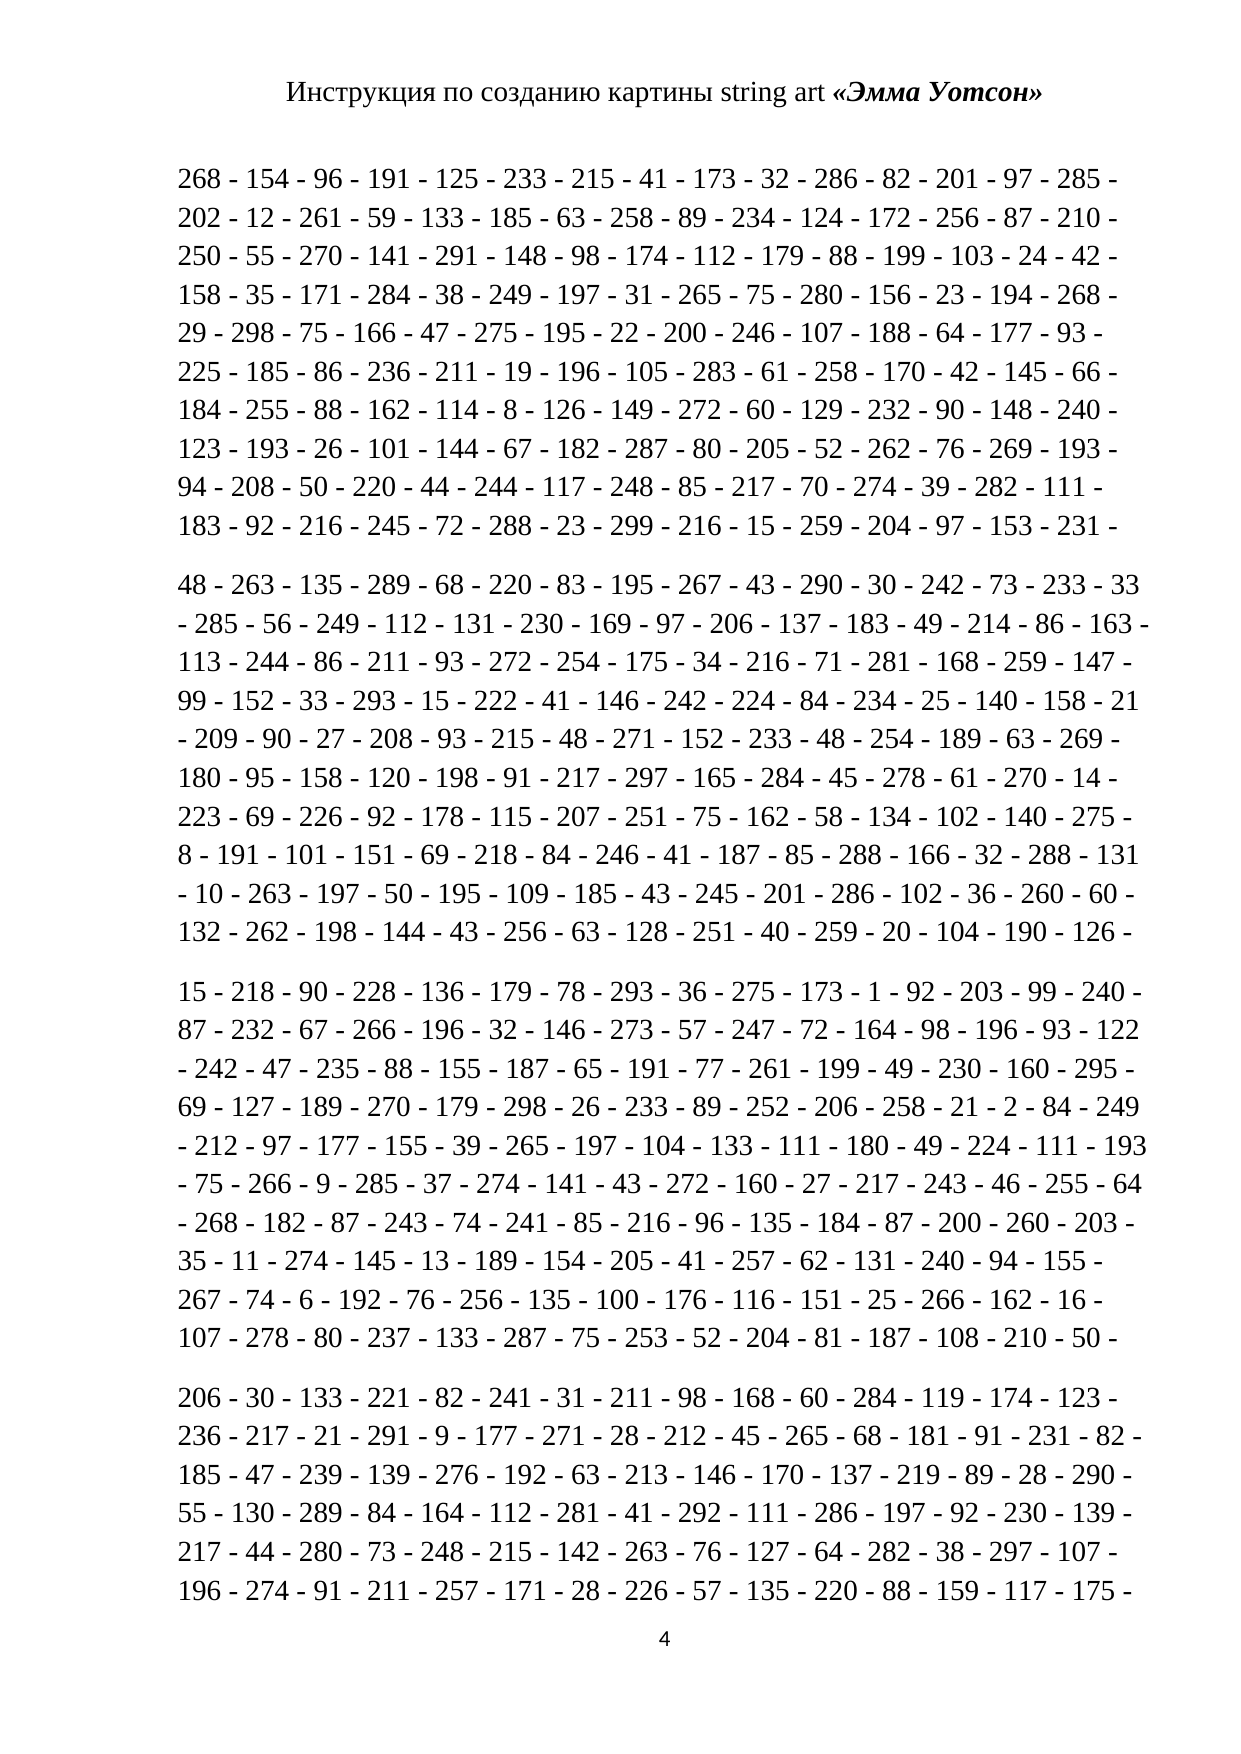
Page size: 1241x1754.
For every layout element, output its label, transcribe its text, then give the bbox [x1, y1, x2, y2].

text 48 - 263 - 135 - 289 - 68 - 220 - 83 - 195 - 267 - 43 - 290 - 30 - 242 - 73 - 233 - 33 - 285 - 56 - 249 - 112 - 131 - 230 - 169 - 97 - 206 - 137 - 183 - 49 - 214 - 86 - 163 - 113 - 244 - 86 - 211 - 93 - 272 - 254 - 175 - 34 - 216 - 71 - 281 - 168 - 259 - 147 - 99 - 152 - 33 - 293 - 15 - 222 - 41 - 146 - 242 - 224 - 84 - 234 - 25 - 140 - 158 - 21 - 209 - 90 - 27 - 208 - 93 - 215 - 48 - 271 - 152 - 233 - 48 - 254 - 189 - 63 - 269 - 180 - 95 - 158 - 120 - 198 - 91 - 217 - 297 - 165 - 284 - 45 - 278 - 61 - 270 - 14 - 223 - 69 - 226 - 92 - 178 - 115 - 207 - 251 - 75 - 162 - 58 - 134 - 102 - 140 - 275 - 8 - 191 - 101 - 151 - 69 - 218 - 84 - 246 - 41 - 187 - 85 - 288 - 166 - 32 - 288 - 131 - 10 - 263 - 197 - 50 - 195 - 109 - 185 - 43 - 245 - 201 - 286 - 102 - 36 - 260 - 60 - 132 - 262 - 198 - 144 - 43 - 256 - 63 - 128 - 251 - 40 - 259 - 20 - 104 - 190 - 126 - [177, 567, 1152, 948]
text 15 - 218 - 90 - 228 - 136 - 179 - 78 - 293 - 36 - 275 - 173 - 1 - 92 - 203 - 99 - 240 - 87 - 232 - 67 - 266 - 196 - 32 - 146 - 273 - 57 - 247 - 72 - 164 - 98 - 196 - 93 - 122 - 242 - 47 - 235 - 88 - 155 - 187 - 65 - 191 - 77 - 261 - 199 - 49 - 230 - 160 - 295 - 69 - 127 - 189 - 270 - 179 - 298 - 26 - 233 - 89 - 252 - 206 - 258 - 21 - 2 - 84 - 249 - 212 - 97 - 177 - 155 - 39 - 265 - 197 - 104 - 133 - 111 - 180 - 49 - 224 - 111 - 193 - 75 - 266 - 9 - 285 - 37 - 274 - 141 - 43 - 272 - 160 - 27 - 217 - 243 - 46 - 255 - 64 - 268 - 182 - 87 - 243 - 74 - 241 - 85 - 216 - 96 - 135 - 184 - 87 - 200 - 260 - 203 - 35 - 11 - 274 - 145 - 13 - 189 - 154 - 205 - 41 - 257 - 62 - 131 - 240 - 94 - 155 - 267 - 74 - 6 - 192 - 76 - 256 - 135 - 100 - 176 - 116 - 151 - 25 - 266 - 162 - 16 - 107 - 278 - 80 - 237 - 133 - 287 - 75 - 253 - 52 - 204 - 81 - 187 - 108 - 210 - 50 - [177, 974, 1152, 1354]
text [177, 1380, 1152, 1606]
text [177, 161, 1152, 542]
